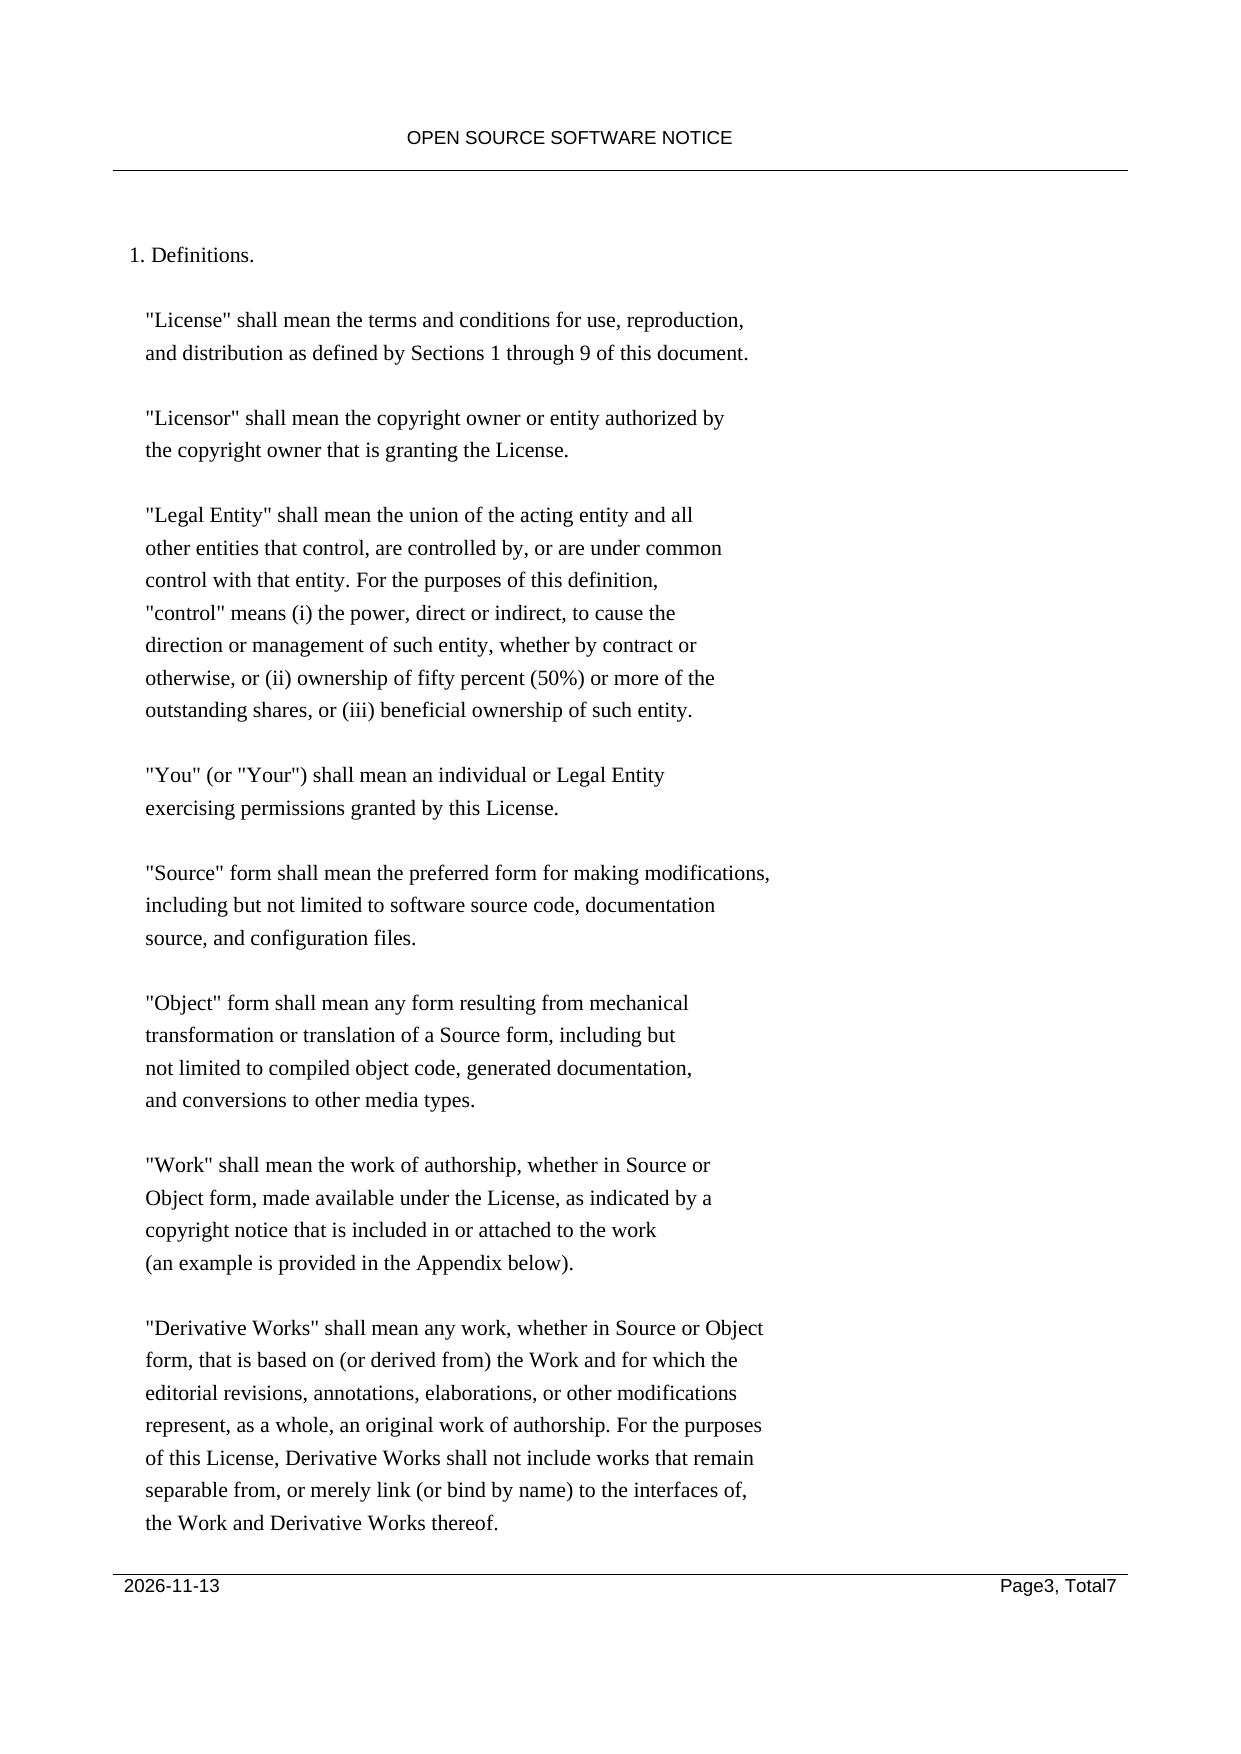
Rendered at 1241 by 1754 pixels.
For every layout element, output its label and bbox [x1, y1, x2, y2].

text [112, 206, 1128, 1539]
